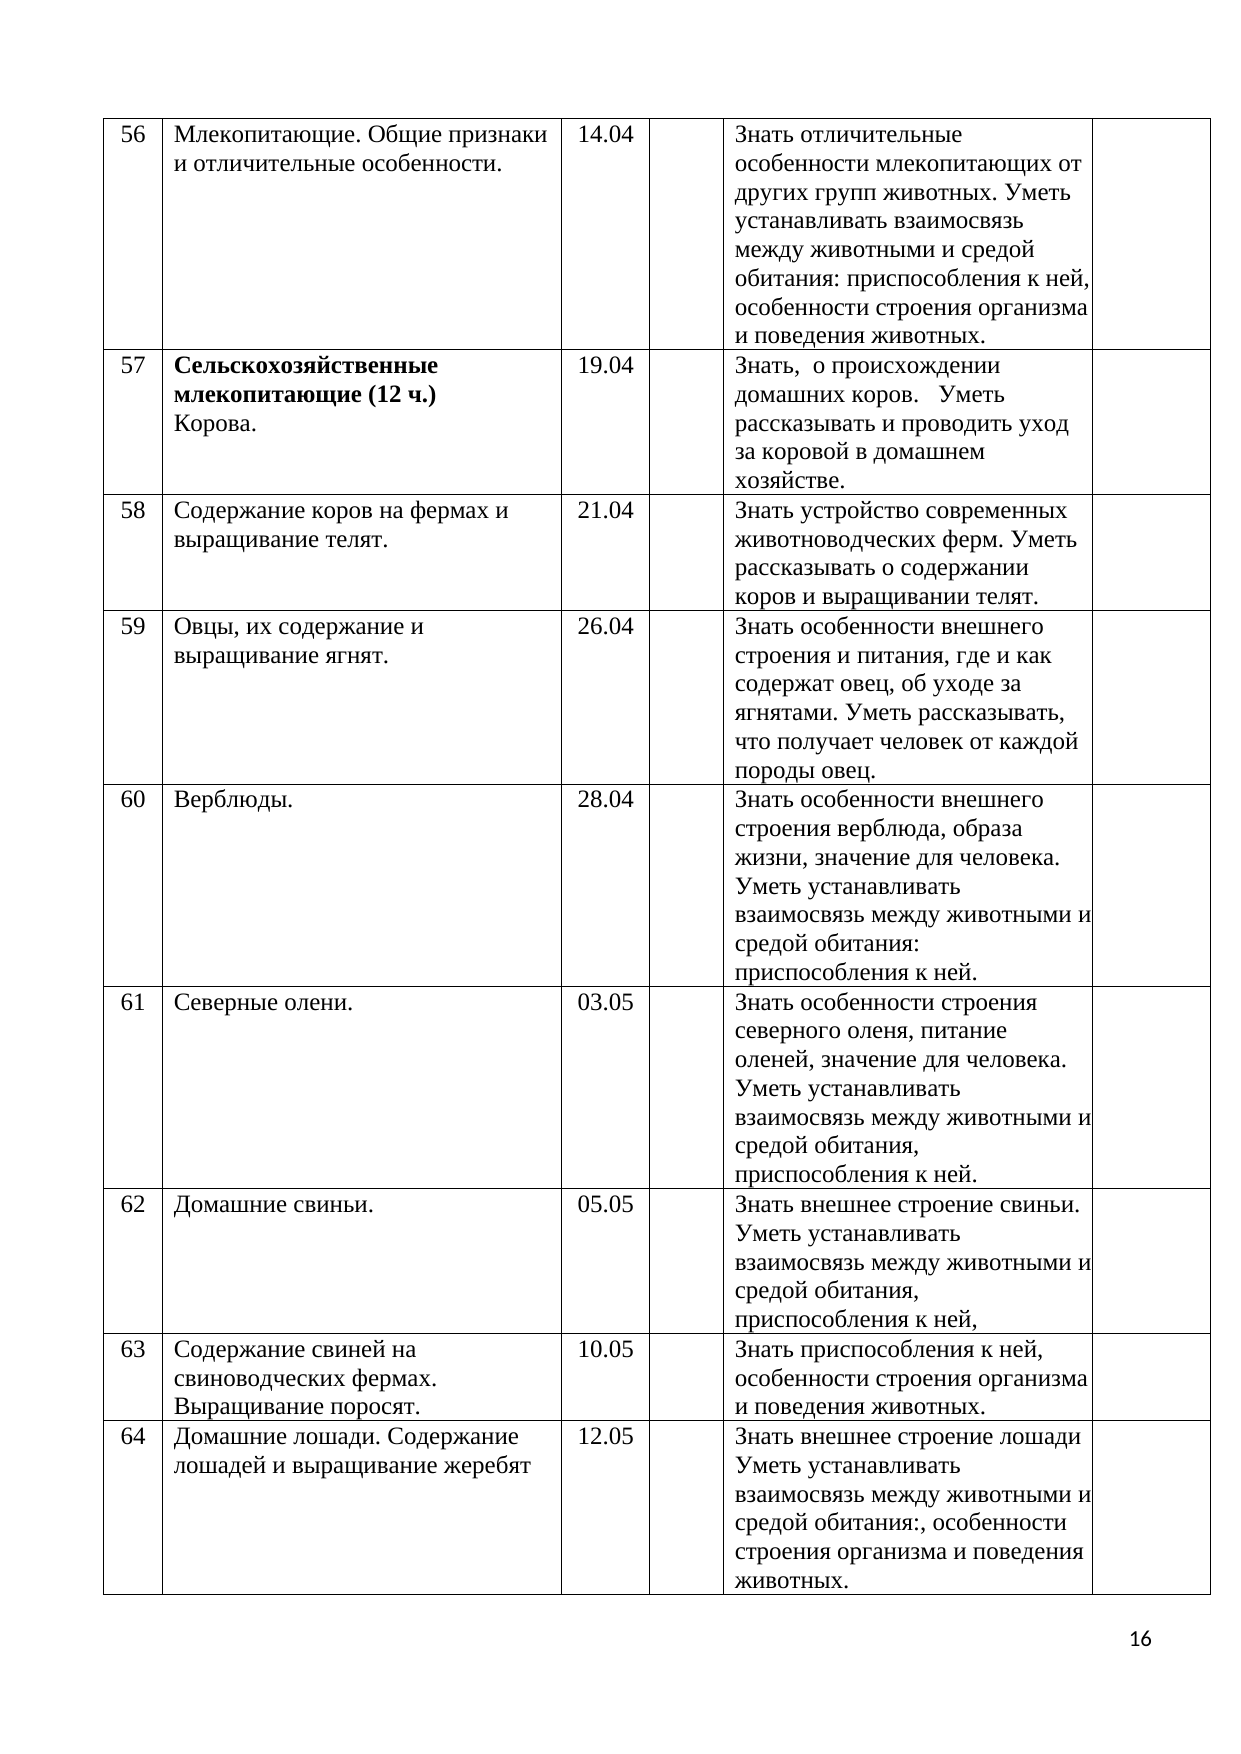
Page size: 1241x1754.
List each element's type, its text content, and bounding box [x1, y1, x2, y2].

table_cell [650, 1189, 723, 1333]
table_cell 14.04 [562, 119, 649, 349]
table_cell [650, 350, 723, 494]
table_cell 58 [104, 495, 162, 610]
table_cell Северные олени. [163, 987, 561, 1188]
table_cell Знать, о происхождении домашних коров. Уметь рассказывать и проводить уход за коровой в домашнем хозяйстве. [724, 350, 1092, 494]
table_cell Сельскохозяйственные млекопитающие (12 ч.) Корова. [163, 350, 561, 494]
table_cell [650, 495, 723, 610]
table_cell [1093, 1421, 1210, 1594]
table_cell [1093, 987, 1210, 1188]
table_cell 63 [104, 1334, 162, 1420]
table_cell [650, 611, 723, 783]
table_cell 03.05 [562, 987, 649, 1188]
table_cell [650, 1421, 723, 1594]
table_cell Знать особенности внешнего строения и питания, где и как содержат овец, об уходе за ягнятами. Уметь рассказывать, что получает человек от каждой породы овец. [724, 611, 1092, 783]
table_cell Верблюды. [163, 785, 561, 986]
table_cell [1093, 119, 1210, 349]
table_cell [650, 785, 723, 986]
table_cell [650, 119, 723, 349]
table_cell Содержание коров на фермах и выращивание телят. [163, 495, 561, 610]
table_cell Знать устройство современных животноводческих ферм. Уметь рассказывать о содержании коров и выращивании телят. [724, 495, 1092, 610]
table_cell 62 [104, 1189, 162, 1333]
table_cell 61 [104, 987, 162, 1188]
table_cell 26.04 [562, 611, 649, 783]
table_cell [1093, 611, 1210, 783]
table_cell [650, 987, 723, 1188]
table_cell Знать внешнее строение свиньи. Уметь устанавливать взаимосвязь между животными и средой обитания, приспособления к ней, [724, 1189, 1092, 1333]
table_cell 57 [104, 350, 162, 494]
table_cell Овцы, их содержание и выращивание ягнят. [163, 611, 561, 783]
table_cell Знать приспособления к ней, особенности строения организма и поведения животных. [724, 1334, 1092, 1420]
table_cell 59 [104, 611, 162, 783]
table_cell 21.04 [562, 495, 649, 610]
table_cell [1093, 785, 1210, 986]
table_cell 64 [104, 1421, 162, 1594]
table_cell 10.05 [562, 1334, 649, 1420]
table_cell 28.04 [562, 785, 649, 986]
table_cell [1093, 495, 1210, 610]
table_cell Домашние лошади. Содержание лошадей и выращивание жеребят [163, 1421, 561, 1594]
table_cell Домашние свиньи. [163, 1189, 561, 1333]
table_cell 12.05 [562, 1421, 649, 1594]
table_cell 19.04 [562, 350, 649, 494]
table_cell 05.05 [562, 1189, 649, 1333]
table_cell Знать внешнее строение лошади Уметь устанавливать взаимосвязь между животными и средой обитания:, особенности строения организма и поведения животных. [724, 1421, 1092, 1594]
table_cell 56 [104, 119, 162, 349]
table_cell Млекопитающие. Общие признаки и отличительные особенности. [163, 119, 561, 349]
table_cell Знать особенности внешнего строения верблюда, образа жизни, значение для человека. Уметь устанавливать взаимосвязь между животными и средой обитания: приспособления к ней. [724, 785, 1092, 986]
table_cell [1093, 1334, 1210, 1420]
table_cell [1093, 350, 1210, 494]
table_cell Знать отличительные особенности млекопитающих от других групп животных. Уметь устанавливать взаимосвязь между животными и средой обитания: приспособления к ней, особенности строения организма и поведения животных. [724, 119, 1092, 349]
table_cell 60 [104, 785, 162, 986]
table_cell Содержание свиней на свиноводческих фермах. Выращивание поросят. [163, 1334, 561, 1420]
table_cell Знать особенности строения северного оленя, питание оленей, значение для человека. Уметь устанавливать взаимосвязь между животными и средой обитания, приспособления к ней. [724, 987, 1092, 1188]
table_cell [650, 1334, 723, 1420]
table_cell [1093, 1189, 1210, 1333]
